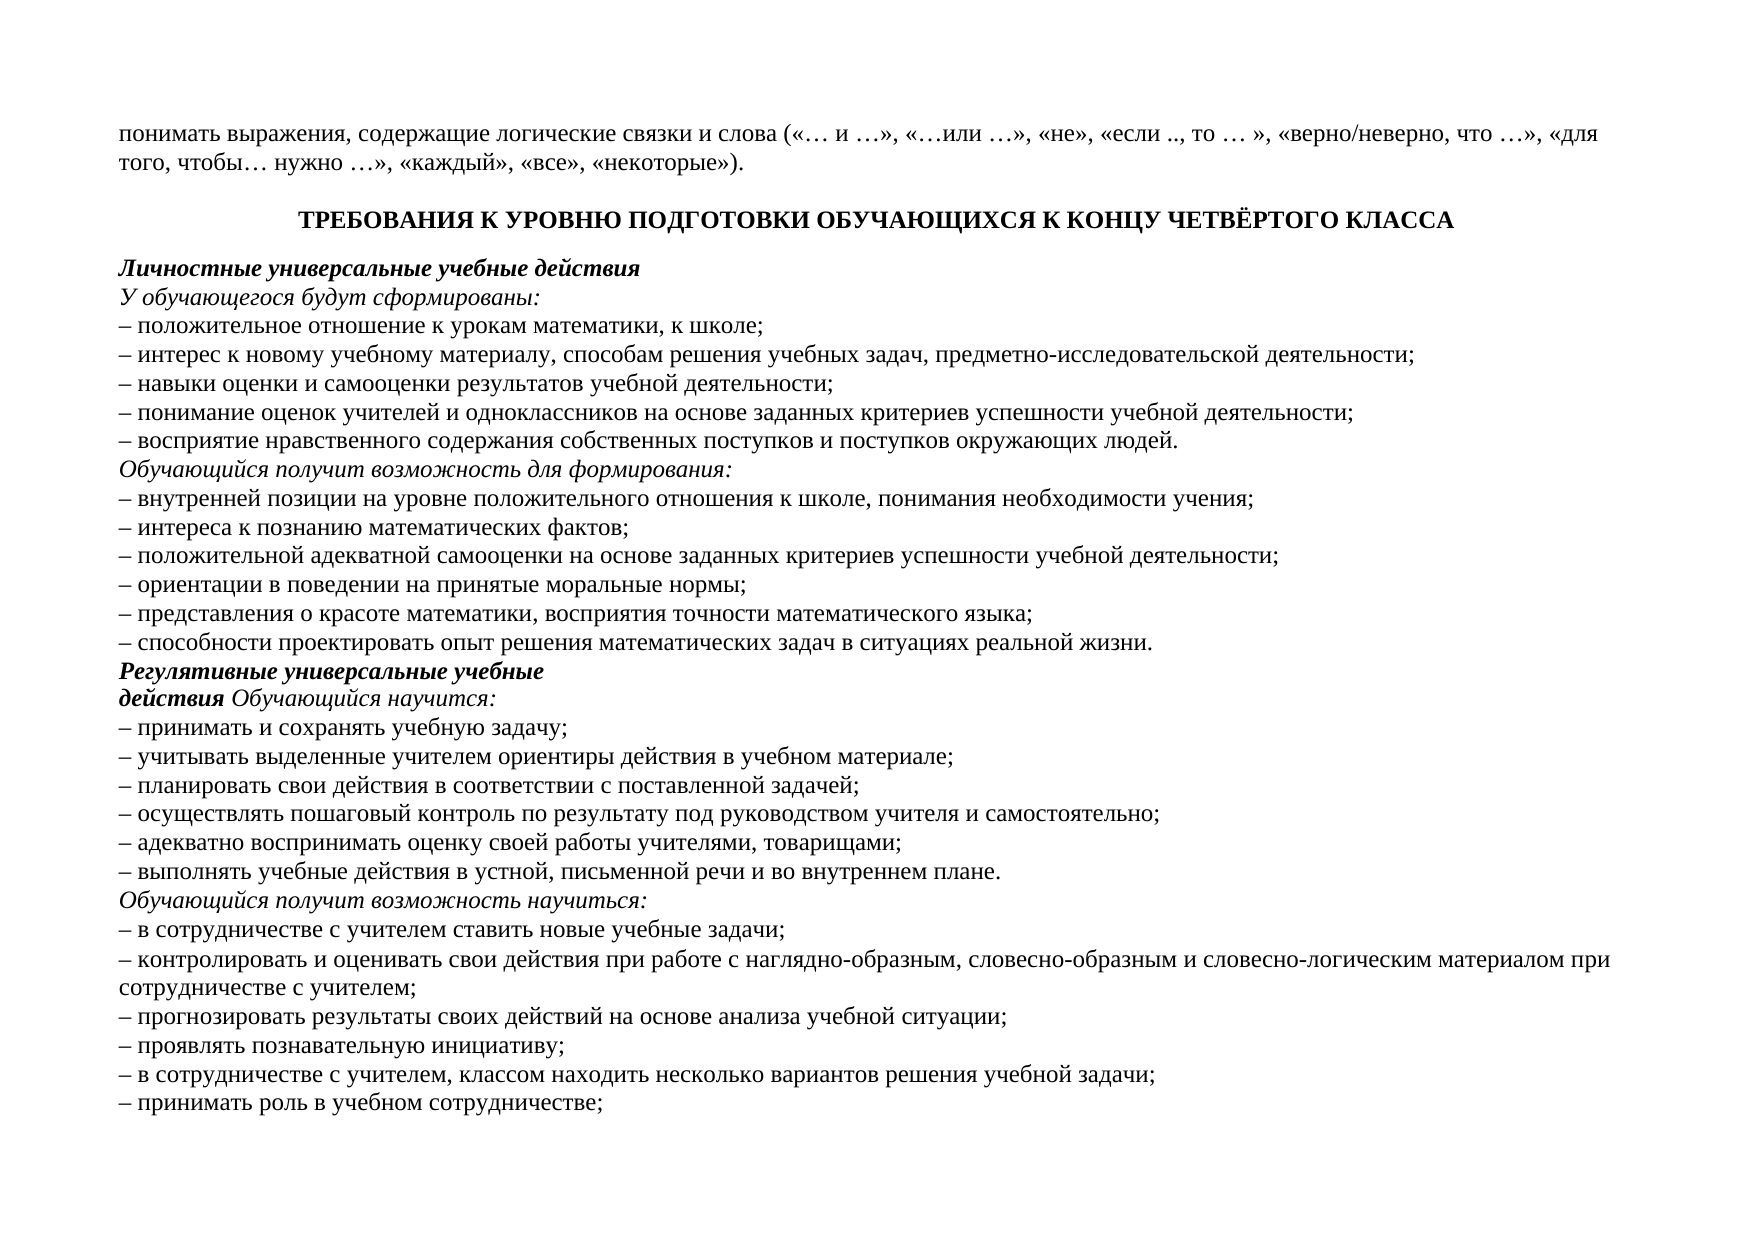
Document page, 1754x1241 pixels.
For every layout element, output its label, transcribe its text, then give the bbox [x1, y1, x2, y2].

text – планировать свои действия в соответствии с поставленной задачей; [119, 770, 1635, 798]
text – интереса к познанию математических фактов; [119, 512, 1635, 541]
text – принимать и сохранять учебную задачу; [119, 712, 1635, 741]
text – проявлять познавательную инициативу; [119, 1030, 1635, 1059]
text – в сотрудничестве с учителем, классом находить несколько вариантов решения учебной задачи; [119, 1059, 1635, 1087]
text – понимание оценок учителей и одноклассников на основе заданных критериев успешности учебной деятельности; [119, 397, 1635, 426]
text – положительной адекватной самооценки на основе заданных критериев успешности учебной деятельности; [119, 541, 1635, 569]
text Личностные универсальные учебные действия [119, 253, 1635, 282]
text – способности проектировать опыт решения математических задач в ситуациях реальной жизни. [119, 627, 1635, 656]
text – внутренней позиции на уровне положительного отношения к школе, понимания необходимости учения; [119, 483, 1635, 512]
text ТРЕБОВАНИЯ К УРОВНЮ ПОДГОТОВКИ ОБУЧАЮЩИХСЯ К КОНЦУ ЧЕТВЁРТОГО КЛАССА [298, 205, 1635, 234]
text Обучающийся получит возможность для формирования: [119, 454, 1635, 483]
text – адекватно воспринимать оценку своей работы учителями, товарищами; [119, 827, 1635, 856]
text – учитывать выделенные учителем ориентиры действия в учебном материале; [119, 741, 1635, 770]
text У обучающегося будут сформированы: [119, 282, 1635, 311]
text – восприятие нравственного содержания собственных поступков и поступков окружающих людей. [119, 426, 1635, 454]
text – навыки оценки и самооценки результатов учебной деятельности; [119, 368, 1635, 397]
text Обучающийся получит возможность научиться: [119, 885, 1635, 914]
text – осуществлять пошаговый контроль по результату под руководством учителя и самостоятельно; [119, 798, 1635, 827]
text – в сотрудничестве с учителем ставить новые учебные задачи; [119, 914, 1635, 942]
text – положительное отношение к урокам математики, к школе; [119, 311, 1635, 339]
text понимать выражения, содержащие логические связки и слова («… и …», «…или …», «не», «если .., то … », «верно/неверно, что …», «для того, чтобы… нужно …», «каждый», «все», «некоторые»). [119, 118, 1635, 176]
text – прогнозировать результаты своих действий на основе анализа учебной ситуации; [119, 1001, 1635, 1030]
text Регулятивные универсальные учебные действия Обучающийся научится: [119, 657, 656, 712]
text – принимать роль в учебном сотрудничестве; [119, 1087, 1635, 1116]
text – интерес к новому учебному материалу, способам решения учебных задач, предметно-исследовательской деятельности; [119, 339, 1635, 368]
text – представления о красоте математики, восприятия точности математического языка; [119, 598, 1635, 627]
text – контролировать и оценивать свои действия при работе с наглядно-образным, словесно-образным и словесно-логическим материалом при сотрудничестве с учителем; [119, 944, 1635, 1001]
text – ориентации в поведении на принятые моральные нормы; [119, 569, 1635, 598]
text – выполнять учебные действия в устной, письменной речи и во внутреннем плане. [119, 856, 1635, 885]
